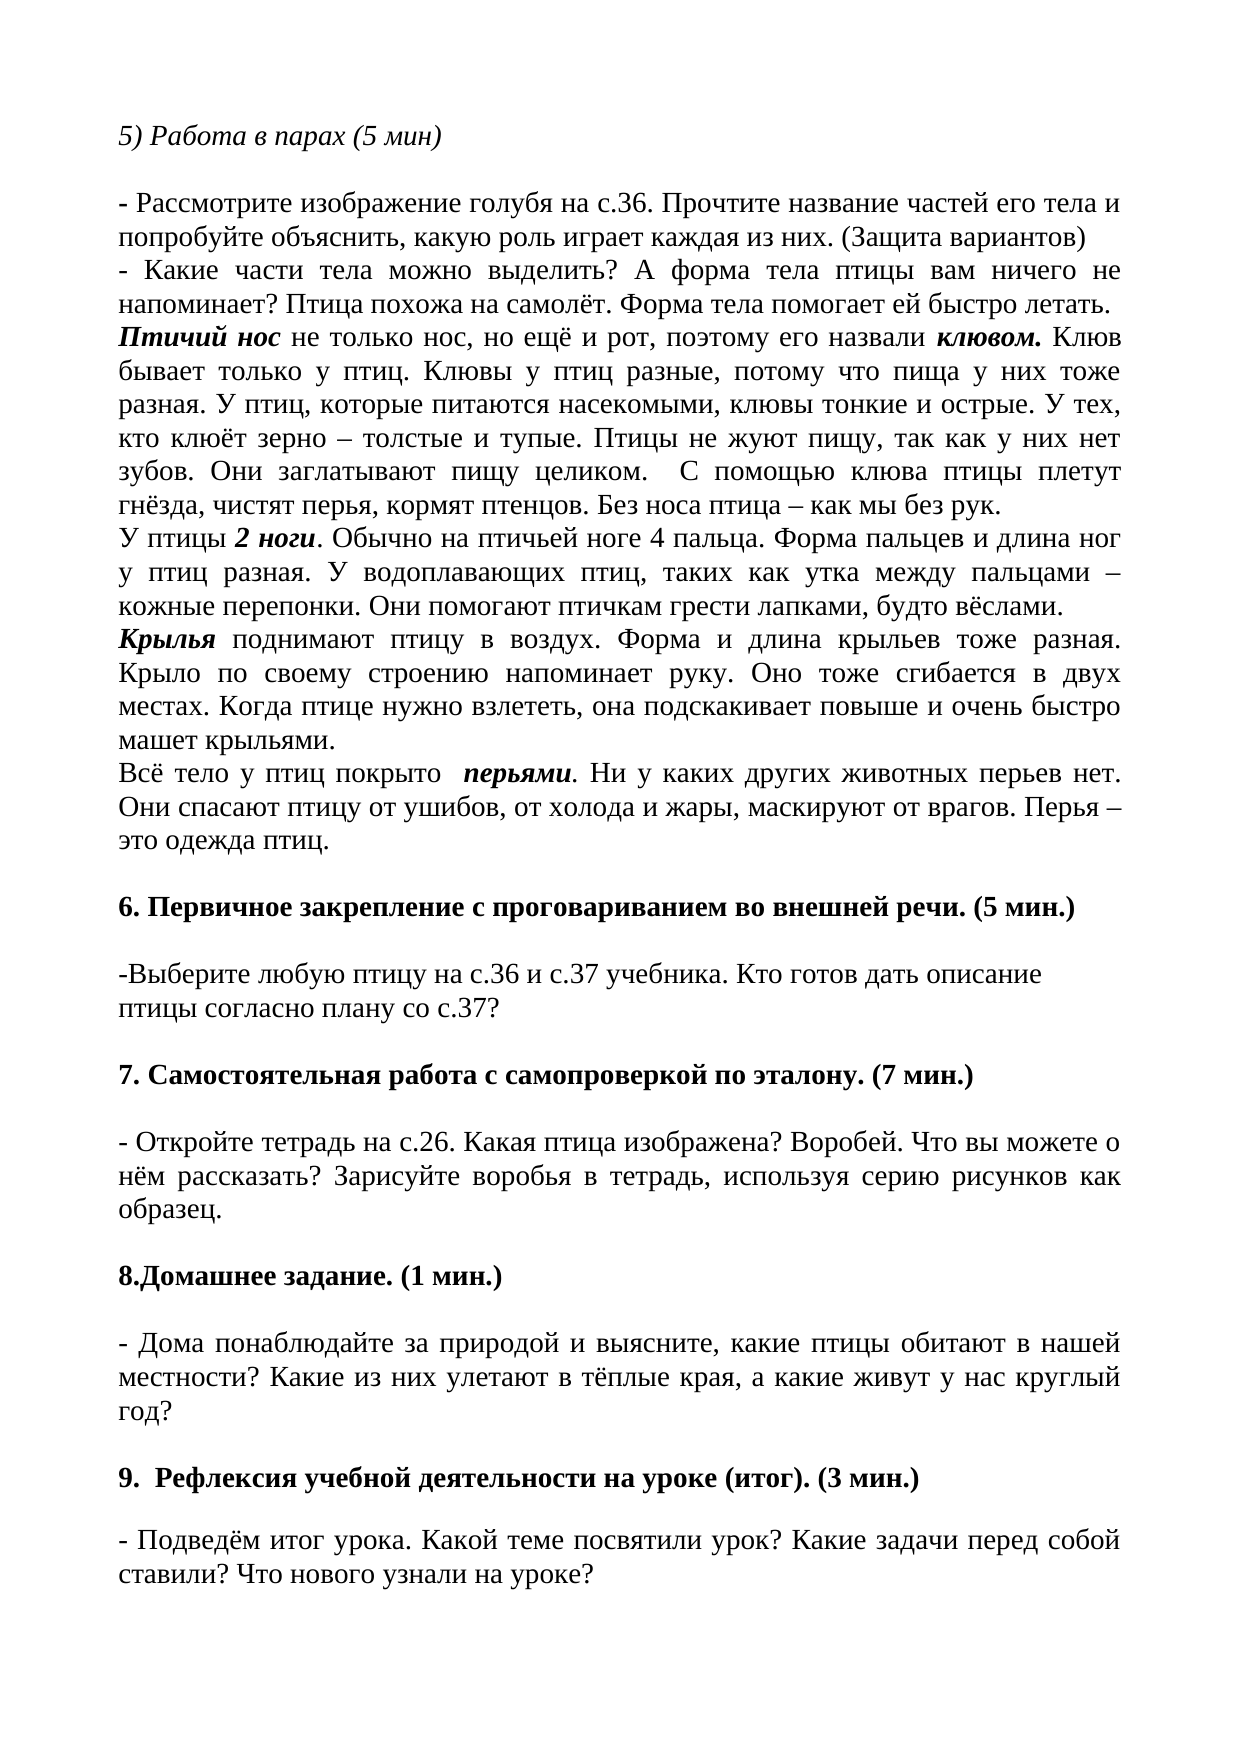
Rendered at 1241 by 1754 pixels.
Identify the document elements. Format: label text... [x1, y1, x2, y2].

text 8.Домашнее задание. (1 мин.) [118, 1258, 1122, 1292]
text Птичий нос не только нос, но ещё и рот, поэтому его назвали клювом. Клюв бывает только у птиц. Клювы у птиц разные, потому что пища у них тоже разная. У птиц, которые питаются насекомыми, клювы тонкие и острые. У тех, кто клюёт зерно – толстые и тупые. Птицы не жуют пищу, так как у них нет зубов. Они заглатывают пищу целиком. С помощью клюва птицы плетут гнёзда, чистят перья, кормят птенцов. Без носа птица – как мы без рук. [118, 319, 1122, 521]
text У птицы 2 ноги. Обычно на птичьей ноге 4 пальца. Форма пальцев и длина ног у птиц разная. У водоплавающих птиц, таких как утка между пальцами – кожные перепонки. Они помогают птичкам грести лапками, будто вёслами. [118, 521, 1122, 621]
text 9. Рефлексия учебной деятельности на уроке (итог). (3 мин.) [118, 1460, 1122, 1493]
text - Рассмотрите изображение голубя на с.36. Прочтите название частей его тела и попробуйте объяснить, какую роль играет каждая из них. (Защита вариантов) [118, 185, 1122, 252]
text 5) Работа в парах (5 мин) [118, 118, 1122, 152]
text Всё тело у птиц покрыто перьями. Ни у каких других животных перьев нет. Они спасают птицу от ушибов, от холода и жары, маскируют от врагов. Перья – это одежда птиц. [118, 755, 1122, 856]
text - Откройте тетрадь на с.26. Какая птица изображена? Воробей. Что вы можете о нём рассказать? Зарисуйте воробья в тетрадь, используя серию рисунков как образец. [118, 1124, 1122, 1225]
text - Подведём итог урока. Какой теме посвятили урок? Какие задачи перед собой ставили? Что нового узнали на уроке? [118, 1522, 1122, 1589]
text - Дома понаблюдайте за природой и выясните, какие птицы обитают в нашей местности? Какие из них улетают в тёплые края, а какие живут у нас круглый год? [118, 1326, 1122, 1426]
text -Выберите любую птицу на с.36 и с.37 учебника. Кто готов дать описание птицы согласно плану со с.37? [118, 957, 1122, 1024]
text - Какие части тела можно выделить? А форма тела птицы вам ничего не напоминает? Птица похожа на самолёт. Форма тела помогает ей быстро летать. [118, 252, 1122, 319]
text Крылья поднимают птицу в воздух. Форма и длина крыльев тоже разная. Крыло по своему строению напоминает руку. Оно тоже сгибается в двух местах. Когда птице нужно взлететь, она подскакивает повыше и очень быстро машет крыльями. [118, 621, 1122, 755]
text 6. Первичное закрепление с проговариванием во внешней речи. (5 мин.) [118, 889, 1122, 923]
text 7. Самостоятельная работа с самопроверкой по эталону. (7 мин.) [118, 1057, 1122, 1091]
